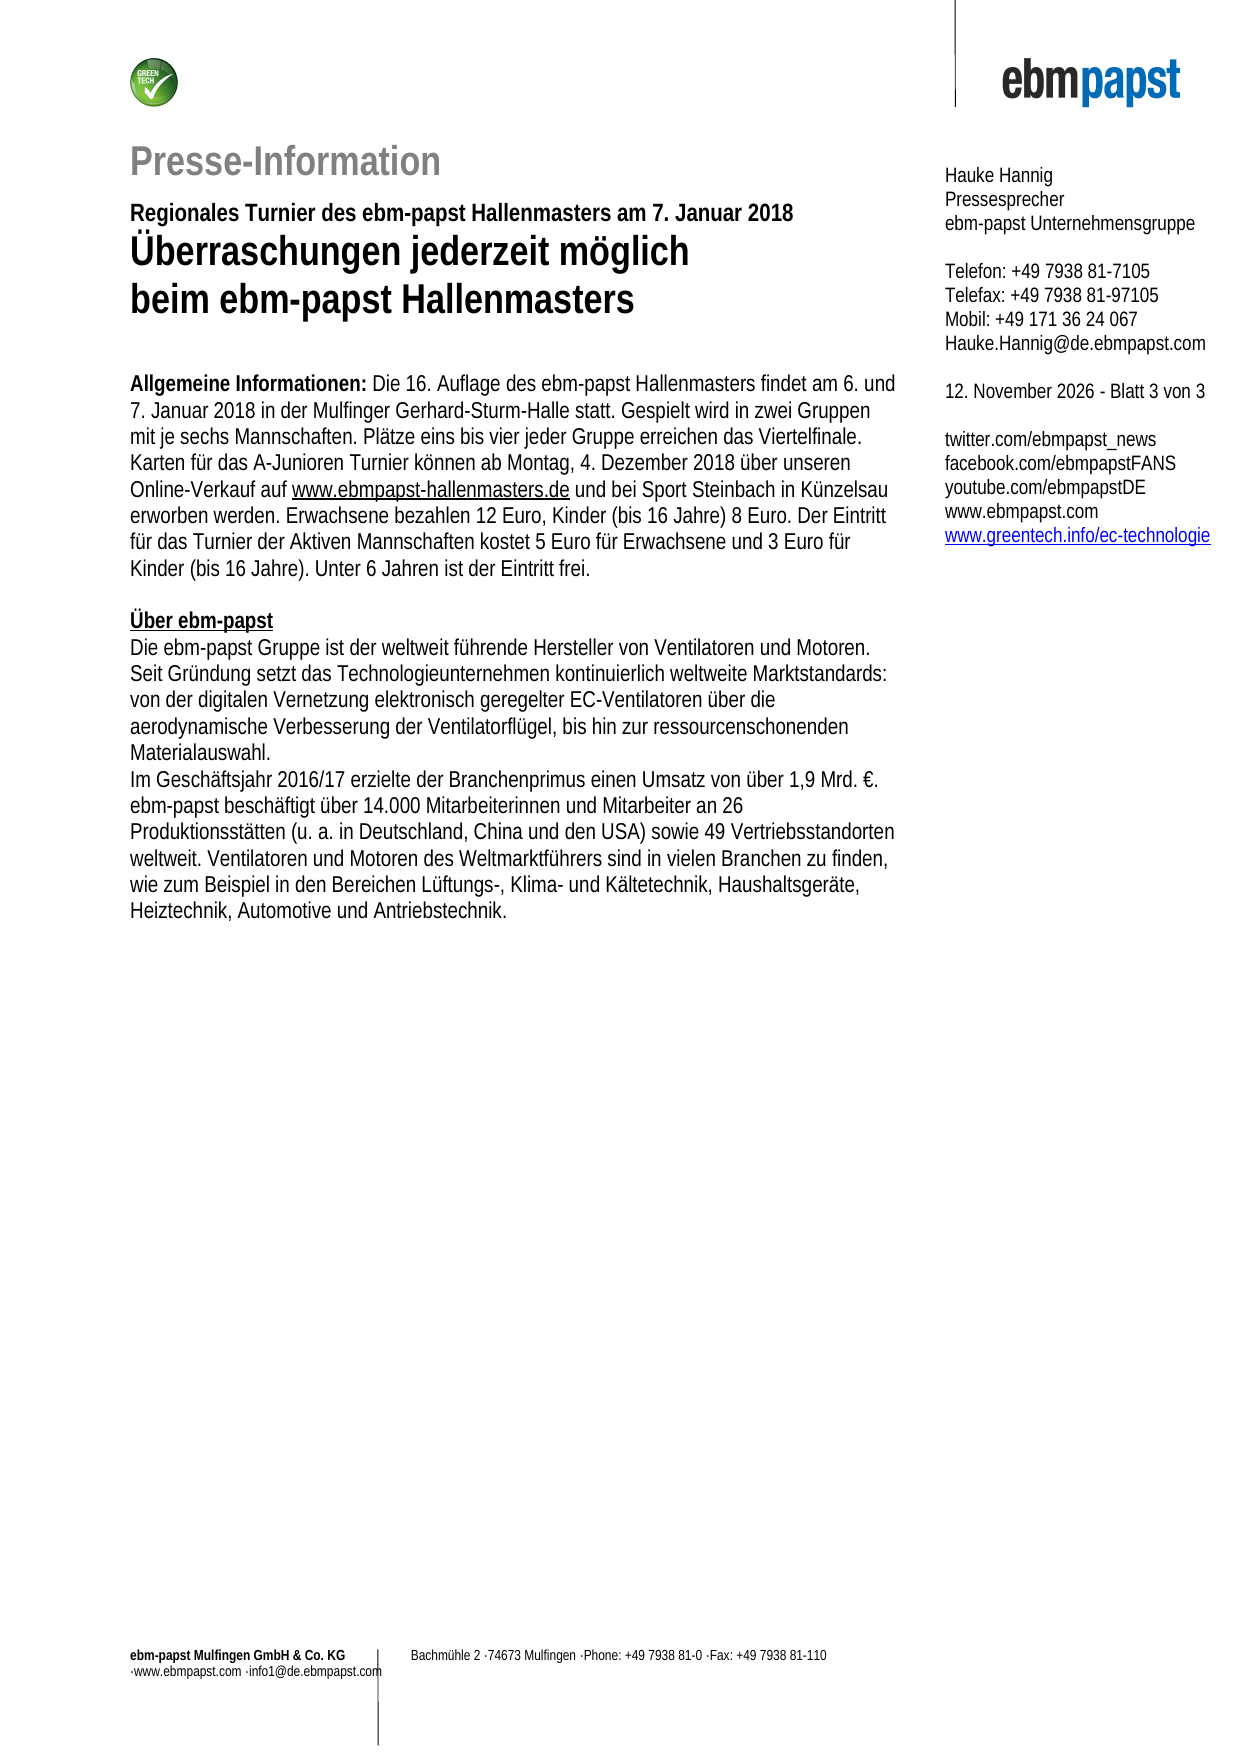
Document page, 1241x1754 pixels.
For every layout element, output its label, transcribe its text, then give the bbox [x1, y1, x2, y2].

text Im Geschäftsjahr 2016/17 erzielte der Branchenprimus einen Umsatz von über 1,9 Mrd. €. ebm-papst beschäftigt über 14.000 Mitarbeiterinnen und Mitarbeiter an 26 Produktionsstätten (u. a. in Deutschland, China und den USA) sowie 49 Vertriebsstandorten weltweit. Ventilatoren und Motoren des Weltmarktführers sind in vielen Branchen zu finden, wie zum Beispiel in den Bereichen Lüftungs-, Klima- und Kältetechnik, Haushaltsgeräte, Heiztechnik, Automotive und Antriebstechnik. [130, 766, 897, 924]
picture [1001, 57, 1181, 109]
text Allgemeine Informationen: Die 16. Auflage des ebm-papst Hallenmasters findet am 6. und 7. Januar 2018 in der Mulfinger Gerhard-Sturm-Halle statt. Gespielt wird in zwei Gruppen mit je sechs Mannschaften. Plätze eins bis vier jeder Gruppe erreichen das Viertelfinale. Karten für das A-Junioren Turnier können ab Montag, 4. Dezember 2018 über unseren Online-Verkauf auf www.ebmpapst-hallenmasters.de und bei Sport Steinbach in Künzelsau erworben werden. Erwachsene bezahlen 12 Euro, Kinder (bis 16 Jahre) 8 Euro. Der Eintritt für das Turnier der Aktiven Mannschaften kostet 5 Euro für Erwachsene und 3 Euro für Kinder (bis 16 Jahre). Unter 6 Jahren ist der Eintritt frei. [130, 370, 897, 581]
picture [126, 55, 182, 111]
text Über ebm-papst [130, 607, 897, 634]
text Die ebm-papst Gruppe ist der weltweit führende Hersteller von Ventilatoren und Motoren. Seit Gründung setzt das Technologieunternehmen kontinuierlich weltweite Marktstandards: von der digitalen Vernetzung elektronisch geregelter EC-Ventilatoren über die aerodynamische Verbesserung der Ventilatorflügel, bis hin zur ressourcenschonenden Materialauswahl. [130, 634, 897, 766]
